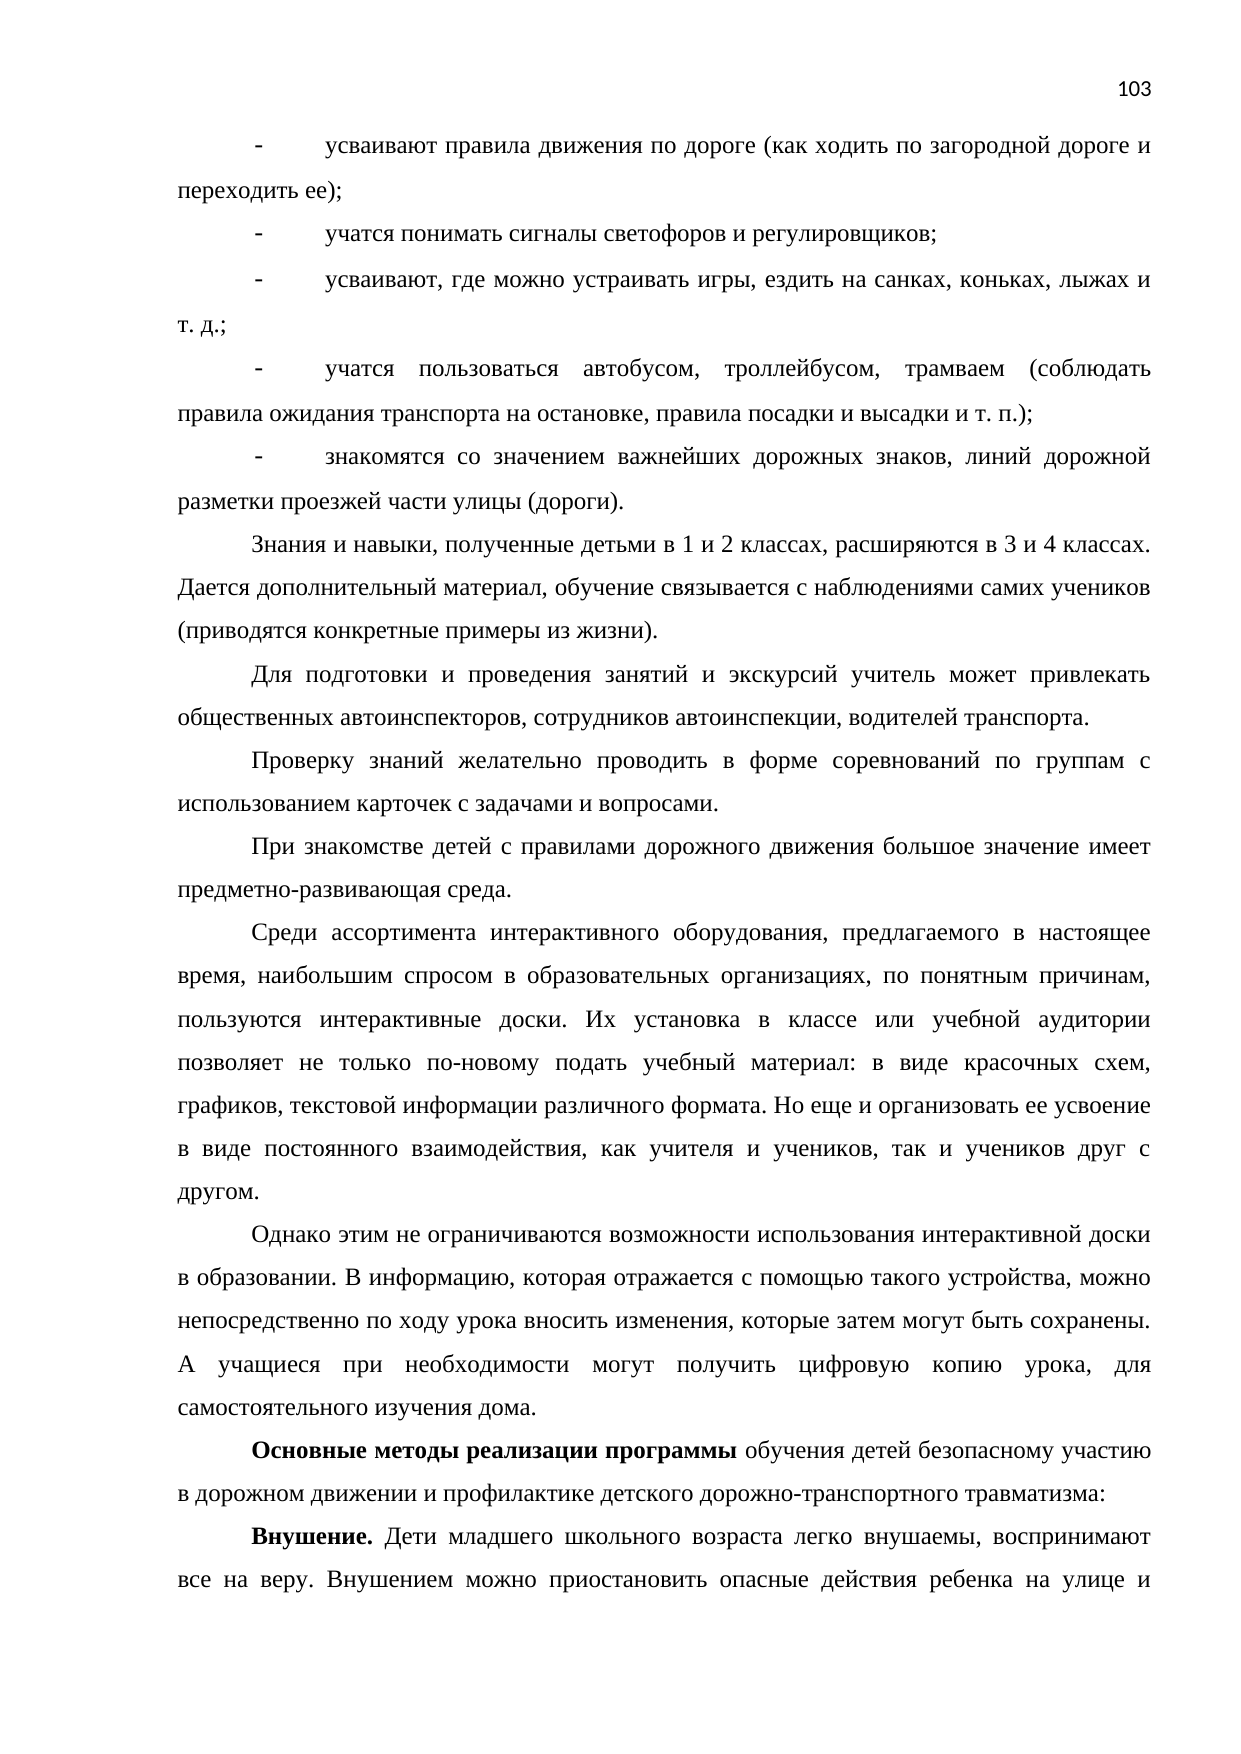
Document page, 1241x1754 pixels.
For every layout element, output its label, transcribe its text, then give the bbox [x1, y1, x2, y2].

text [177, 1521, 1152, 1593]
list усваивают правила движения по дороге (как ходить по загородной дороге и переходить ее); [177, 130, 1152, 204]
list усваивают, где можно устраивать игры, ездить на санках, коньках, лыжах и т. д.; [177, 264, 1152, 338]
list знакомятся со значением важнейших дорожных знаков, линий дорожной разметки проезжей части улицы (дороги). [177, 441, 1152, 515]
text Однако этим не ограничиваются возможности использования интерактивной доски в образовании. В информацию, которая отражается с помощью такого устройства, можно непосредственно по ходу урока вносить изменения, которые затем могут быть сохранены. А учащиеся при необходимости могут получить цифровую копию урока, для самостоятельного изучения дома. [177, 1219, 1152, 1421]
text Знания и навыки, полученные детьми в 1 и 2 классах, расширяются в 3 и 4 классах. Дается дополнительный материал, обучение связывается с наблюдениями самих учеников (приводятся конкретные примеры из жизни). [177, 529, 1152, 644]
text При знакомстве детей с правилами дорожного движения большое значение имеет предметно-развивающая среда. [177, 831, 1152, 903]
text Среди ассортимента интерактивного оборудования, предлагаемого в настоящее время, наибольшим спросом в образовательных организациях, по понятным причинам, пользуются интерактивные доски. Их установка в классе или учебной аудитории позволяет не только по-новому подать учебный материал: в виде красочных схем, графиков, текстовой информации различного формата. Но еще и организовать ее усвоение в виде постоянного взаимодействия, как учителя и учеников, так и учеников друг с другом. [177, 917, 1152, 1205]
text Проверку знаний желательно проводить в форме соревнований по группам с использованием карточек с задачами и вопросами. [177, 745, 1152, 817]
text Для подготовки и проведения занятий и экскурсий учитель может привлекать общественных автоинспекторов, сотрудников автоинспекции, водителей транспорта. [177, 659, 1152, 731]
text Основные методы реализации программы обучения детей безопасному участию в дорожном движении и профилактике детского дорожно-транспортного травматизма: [177, 1435, 1152, 1507]
list учатся понимать сигналы светофоров и регулировщиков; [177, 218, 1152, 249]
list учатся пользоваться автобусом, троллейбусом, трамваем (соблюдать правила ожидания транспорта на остановке, правила посадки и высадки и т. п.); [177, 353, 1152, 427]
